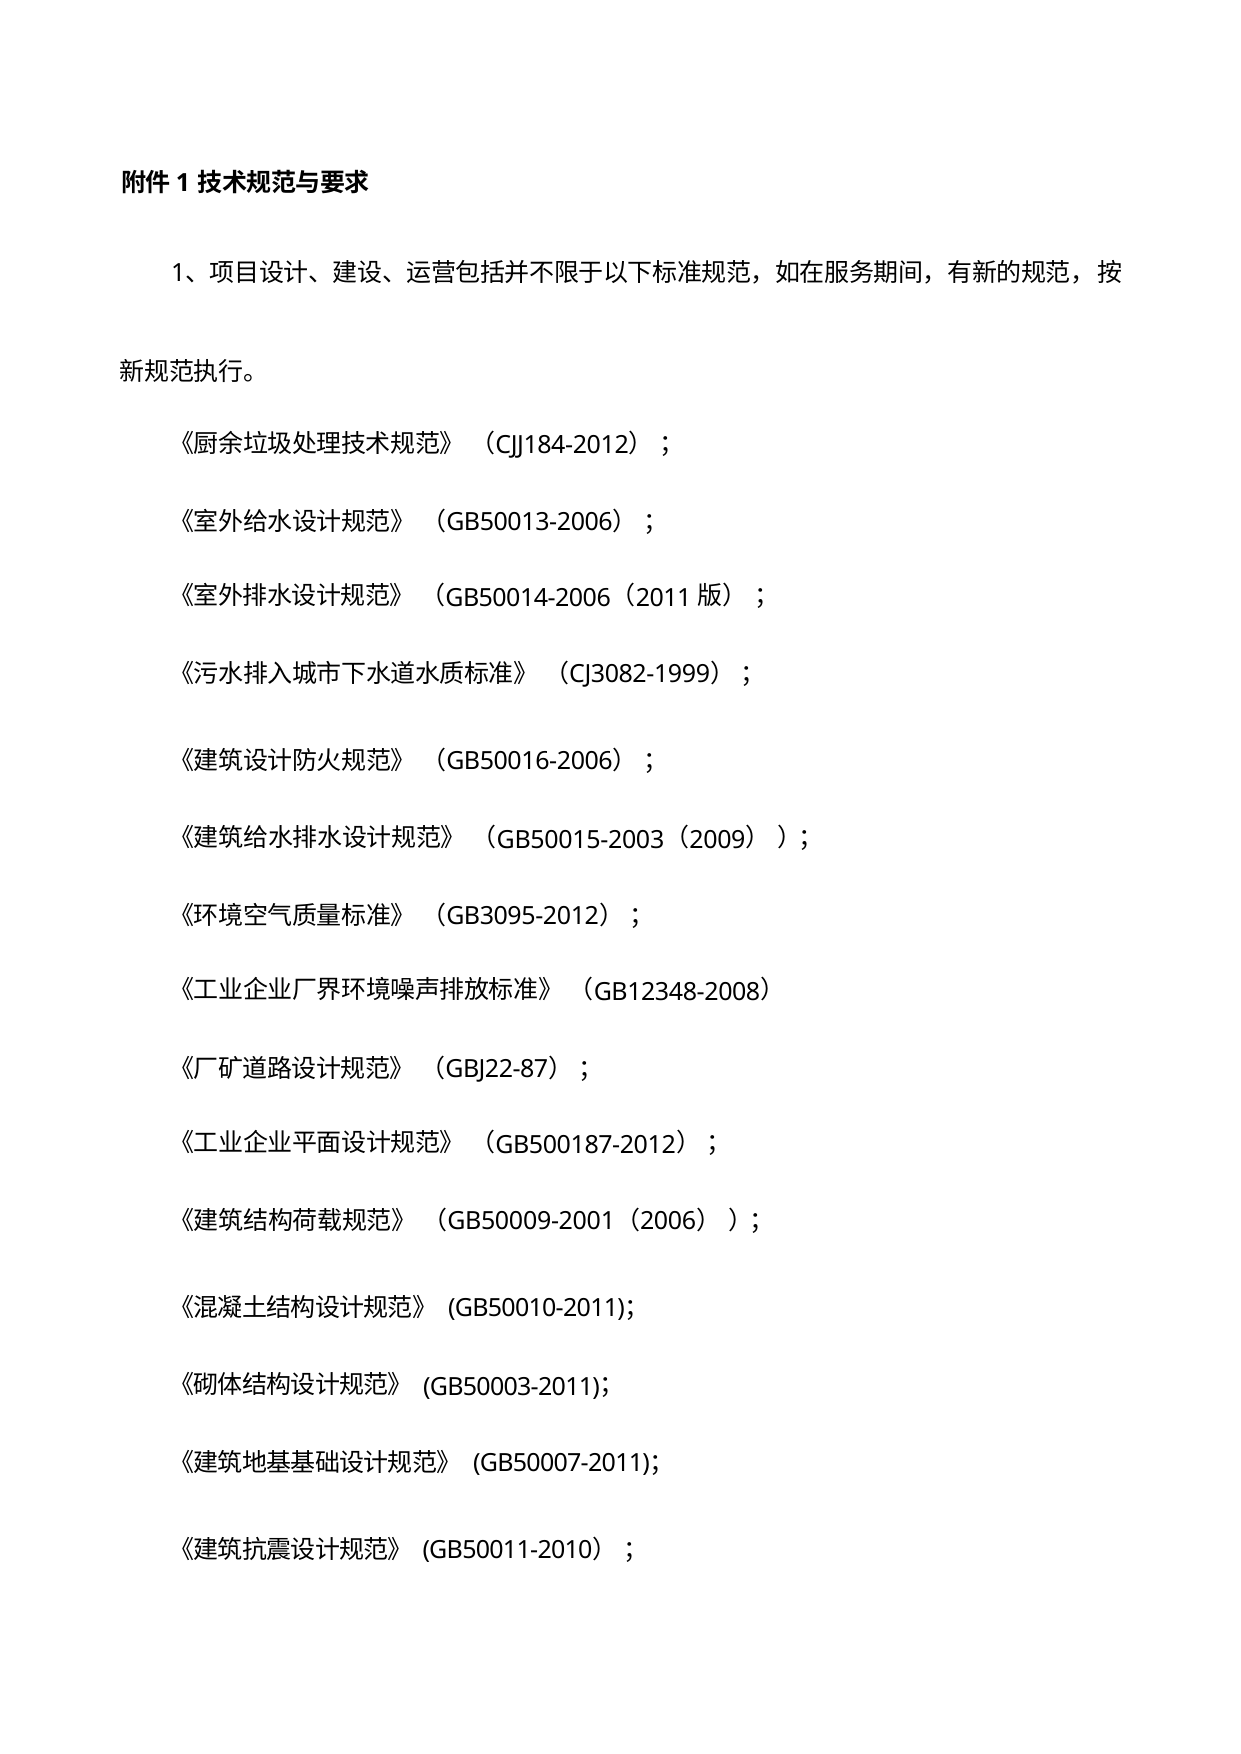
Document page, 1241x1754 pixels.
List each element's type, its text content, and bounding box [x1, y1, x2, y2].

text 《污水排入城市下水道水质标准》 （CJ3082-1999） ； [118, 639, 1122, 704]
text 1、项目设计、建设、运营包括并不限于以下标准规范，如在服务期间，有新的规范，按新规范执行。 [119, 238, 1122, 402]
text 《建筑抗震设计规范》 (GB50011-2010） ； [118, 1516, 1122, 1581]
text 《砌体结构设计规范》 (GB50003-2011)； [118, 1363, 1122, 1428]
text 《混凝土结构设计规范》 (GB50010-2011)； [118, 1273, 1122, 1338]
text 《建筑给水排水设计规范》 （GB50015-2003（2009） ）； [118, 816, 1122, 881]
text 《环境空气质量标准》 （GB3095-2012） ； [118, 881, 1122, 946]
text 《室外给水设计规范》 （GB50013-2006） ； [118, 487, 1122, 552]
text 附件1 技术规范与要求 [118, 148, 1122, 213]
text 《工业企业厂界环境噪声排放标准》 （GB12348-2008） [118, 968, 1122, 1033]
text 《厨余垃圾处理技术规范》 （CJJ184-2012） ； [118, 422, 1122, 487]
text 《室外排水设计规范》 （GB50014-2006（2011 版） ； [118, 574, 1122, 639]
text 《厂矿道路设计规范》 （GBJ22-87） ； [118, 1034, 1122, 1099]
text 《建筑设计防火规范》 （GB50016-2006） ； [118, 726, 1122, 791]
text 《建筑结构荷载规范》 （GB50009-2001（2006） ）； [118, 1186, 1122, 1251]
text 《工业企业平面设计规范》 （GB500187-2012） ； [118, 1121, 1122, 1186]
text 《建筑地基基础设计规范》 (GB50007-2011)； [118, 1428, 1122, 1493]
